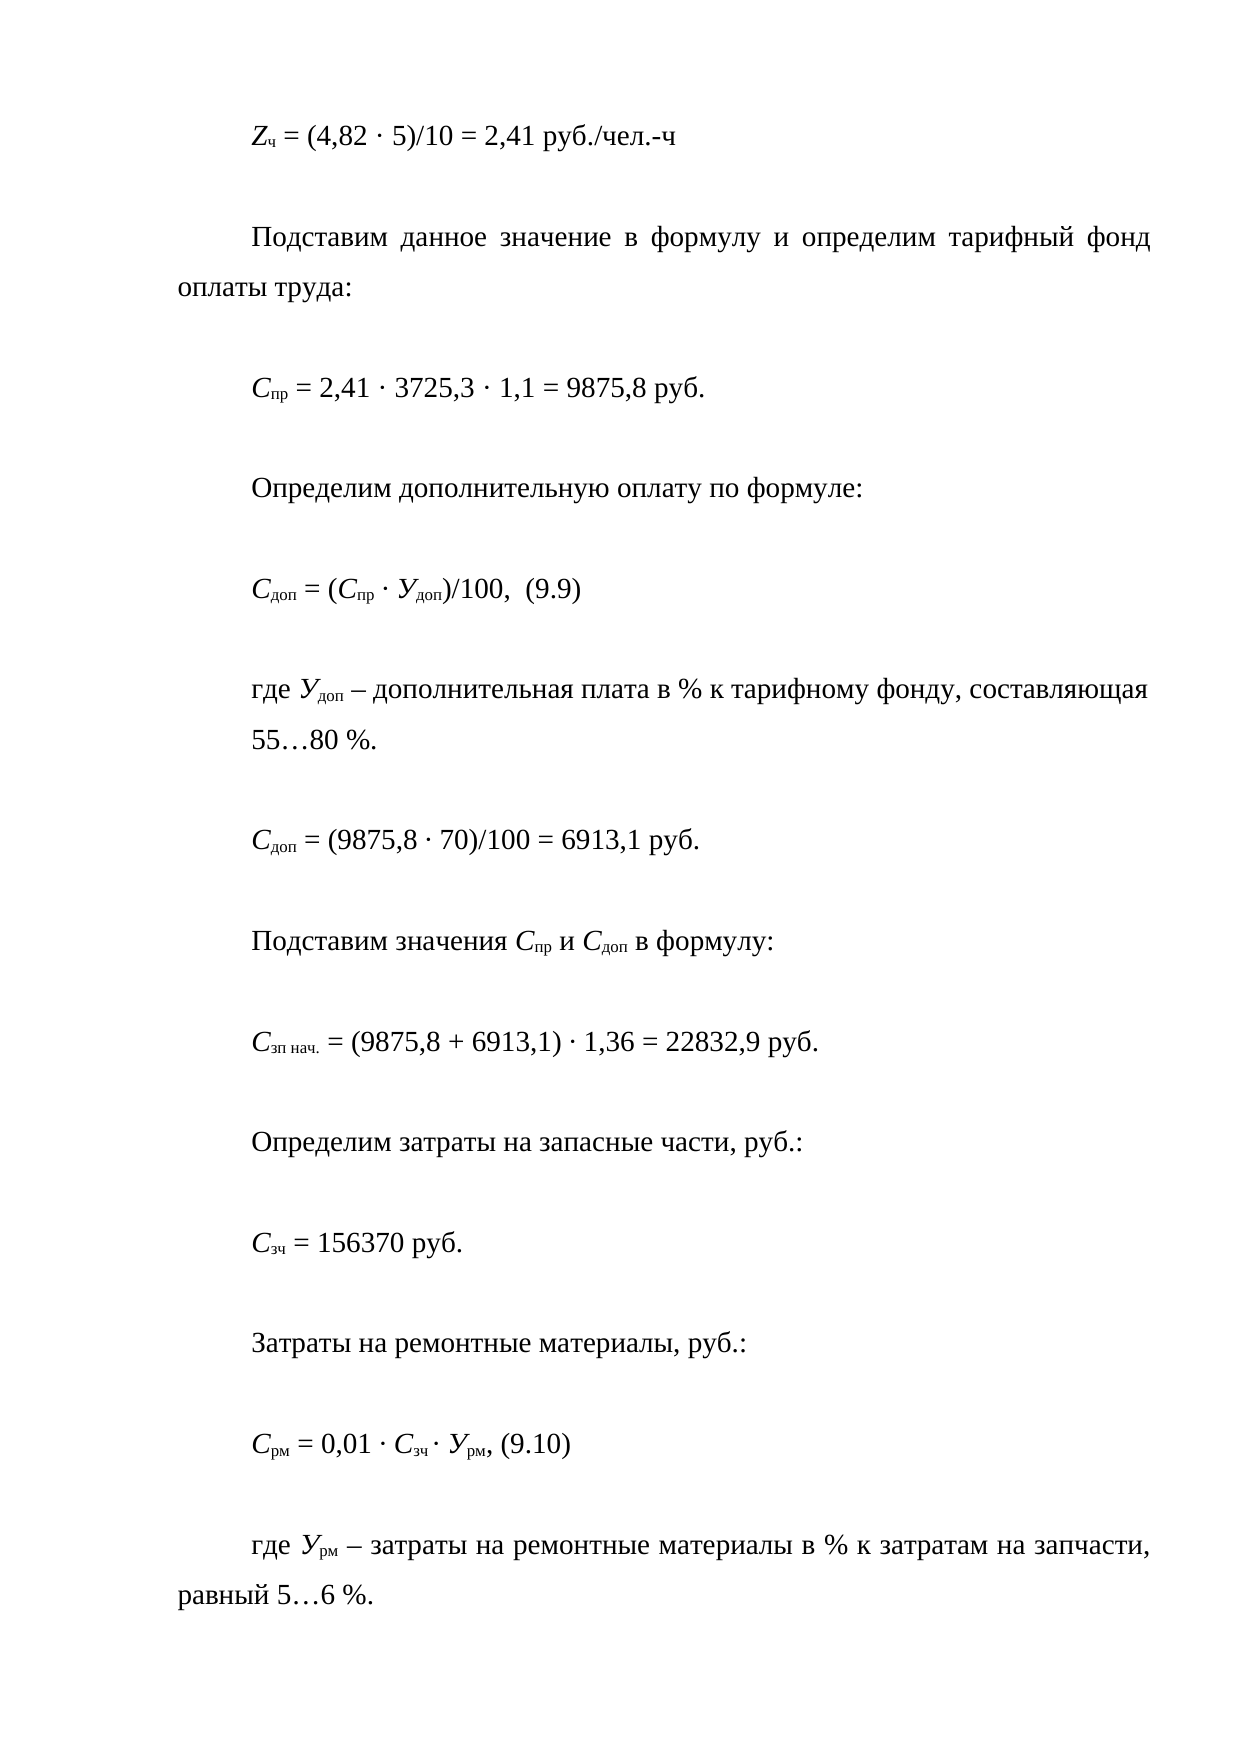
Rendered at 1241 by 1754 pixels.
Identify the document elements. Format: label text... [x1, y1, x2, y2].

text Подставим значения Спр и Сдоп в формулу: [177, 923, 1152, 957]
text Определим затраты на запасные части, руб.: [177, 1124, 1152, 1158]
text Сзч = 156370 руб. [177, 1225, 1152, 1258]
text Срм = 0,01 ∙ Сзч ∙ Урм, (9.10) [177, 1426, 1152, 1460]
text Спр = 2,41 · 3725,3 · 1,1 = 9875,8 руб. [177, 370, 1152, 403]
text Подставим данное значение в формулу и определим тарифный фонд оплаты труда: [177, 219, 1152, 303]
text 55…80 %. [177, 722, 1152, 755]
text Сдоп = (Спр ∙ Удоп)/100, (9.9) [177, 571, 1152, 604]
text Сдоп = (9875,8 ∙ 70)/100 = 6913,1 руб. [177, 822, 1152, 856]
text Определим дополнительную оплату по формуле: [177, 470, 1152, 504]
text где Урм – затраты на ремонтные материалы в % к затратам на запчасти, равный 5…6 %. [177, 1527, 1152, 1611]
text Затраты на ремонтные материалы, руб.: [177, 1326, 1152, 1359]
text Сзп нач. = (9875,8 + 6913,1) ∙ 1,36 = 22832,9 руб. [177, 1024, 1152, 1057]
text Zч = (4,82 · 5)/10 = 2,41 руб./чел.-ч [177, 118, 1152, 152]
text где Удоп – дополнительная плата в % к тарифному фонду, составляющая [177, 672, 1152, 705]
